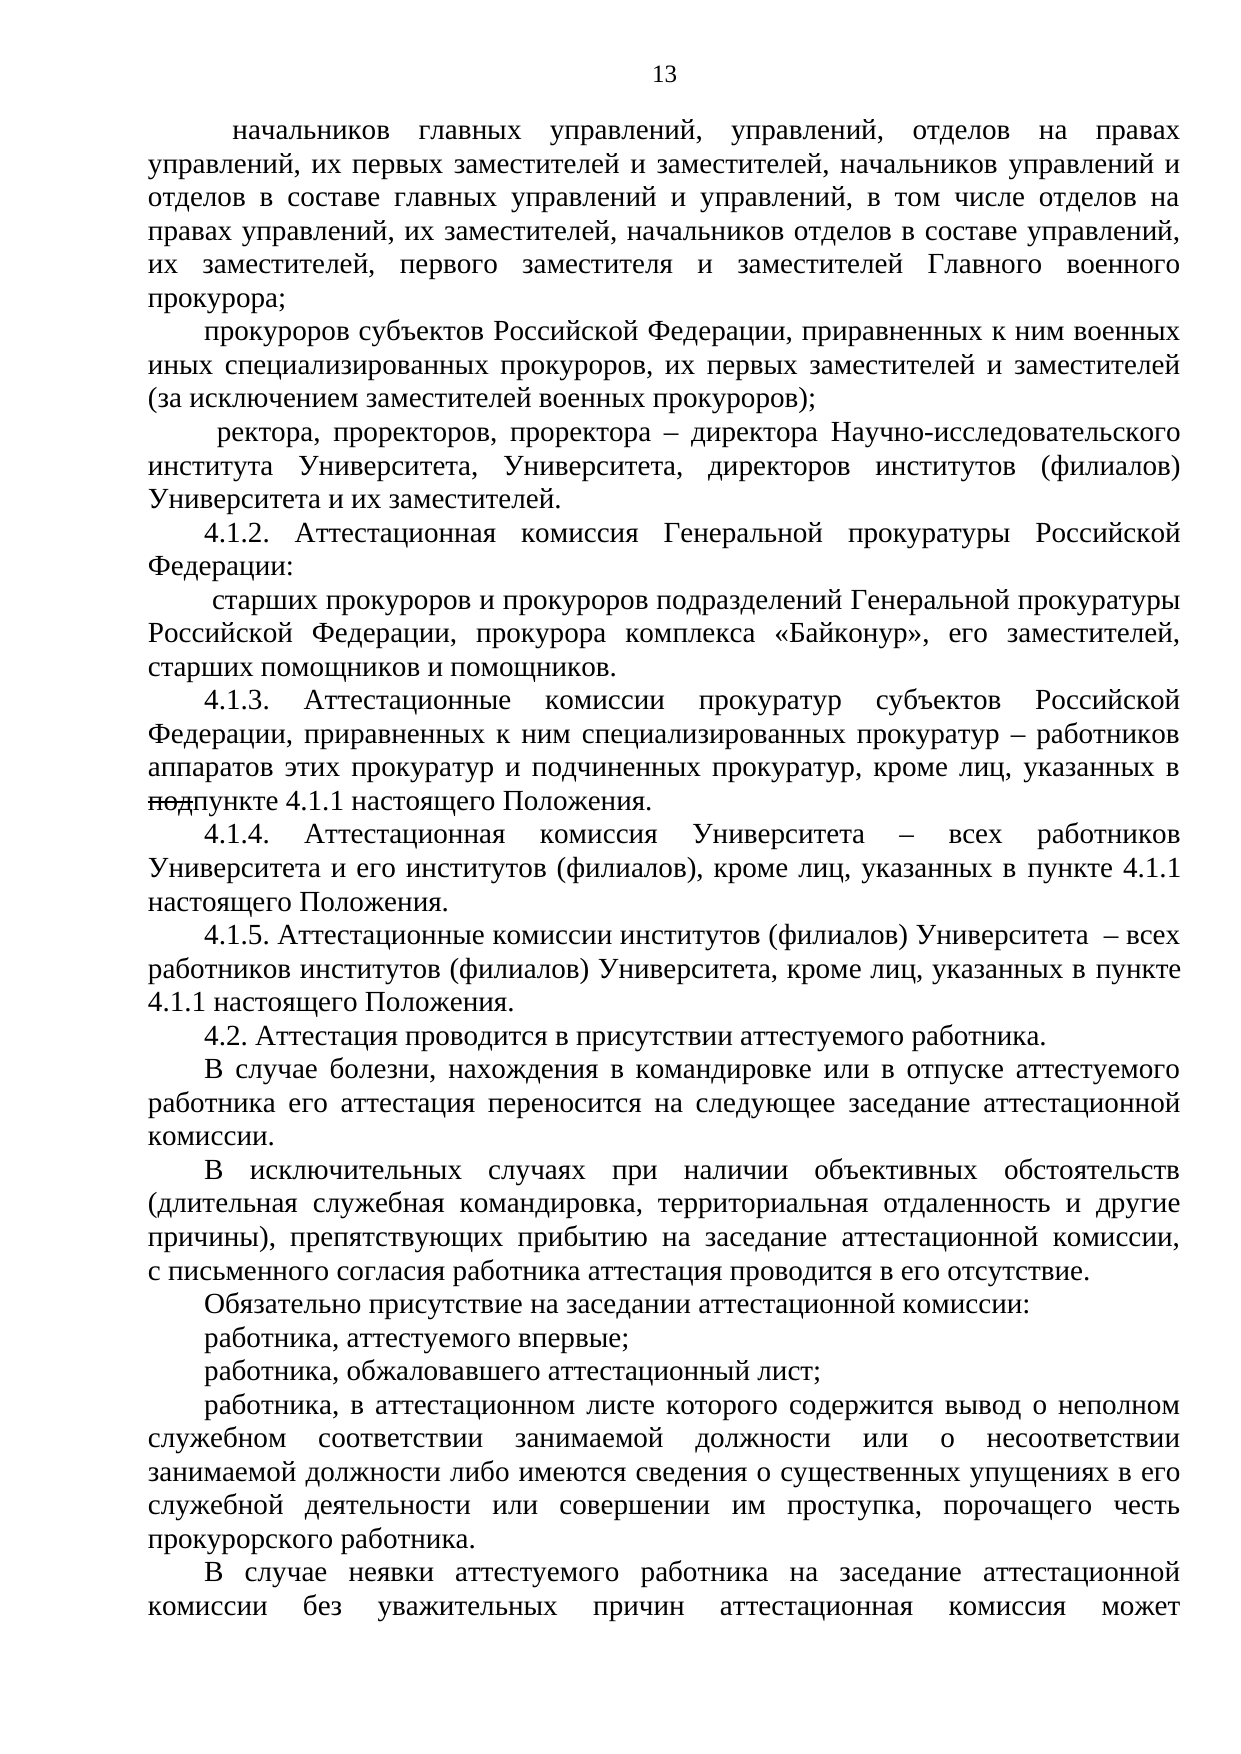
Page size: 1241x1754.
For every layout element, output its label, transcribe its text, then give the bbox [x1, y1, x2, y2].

text В исключительных случаях при наличии объективных обстоятельств (длительная служебная командировка, территориальная отдаленность и другие причины), препятствующих прибытию на заседание аттестационной комиссии, с письменного согласия работника аттестация проводится в его отсутствие. [148, 1152, 1181, 1286]
text 4.1.3. Аттестационные комиссии прокуратур субъектов Российской Федерации, приравненных к ним специализированных прокуратур – работников аппаратов этих прокуратур и подчиненных прокуратур, кроме лиц, указанных в подпункте 4.1.1 настоящего Положения. [148, 682, 1181, 817]
text Обязательно присутствие на заседании аттестационной комиссии: [148, 1286, 1181, 1320]
text работника, в аттестационном листе которого содержится вывод о неполном служебном соответствии занимаемой должности или о несоответствии занимаемой должности либо имеются сведения о существенных упущениях в его служебной деятельности или совершении им проступка, порочащего честь прокурорского работника. [148, 1387, 1181, 1554]
text прокуроров субъектов Российской Федерации, приравненных к ним военных иных специализированных прокуроров, их первых заместителей и заместителей (за исключением заместителей военных прокуроров); [148, 313, 1181, 414]
text работника, аттестуемого впервые; [148, 1320, 1181, 1353]
text работника, обжаловавшего аттестационный лист; [148, 1353, 1181, 1387]
text 4.1.2. Аттестационная комиссия Генеральной прокуратуры Российской Федерации: [148, 515, 1181, 582]
text ректора, проректоров, проректора – директора Научно-исследовательского института Университета, Университета, директоров институтов (филиалов) Университета и их заместителей. [148, 414, 1181, 515]
text 4.1.5. Аттестационные комиссии институтов (филиалов) Университета – всех работников институтов (филиалов) Университета, кроме лиц, указанных в пункте 4.1.1 настоящего Положения. [148, 917, 1181, 1018]
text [148, 1554, 1181, 1622]
text 4.1.4. Аттестационная комиссия Университета – всех работников Университета и его институтов (филиалов), кроме лиц, указанных в пункте 4.1.1 настоящего Положения. [148, 817, 1181, 917]
text 4.2. Аттестация проводится в присутствии аттестуемого работника. [148, 1018, 1181, 1051]
text старших прокуроров и прокуроров подразделений Генеральной прокуратуры Российской Федерации, прокурора комплекса «Байконур», его заместителей, старших помощников и помощников. [148, 582, 1181, 682]
text начальников главных управлений, управлений, отделов на правах управлений, их первых заместителей и заместителей, начальников управлений и отделов в составе главных управлений и управлений, в том числе отделов на правах управлений, их заместителей, начальников отделов в составе управлений, их заместителей, первого заместителя и заместителей Главного военного прокурора; [148, 112, 1181, 313]
text В случае болезни, нахождения в командировке или в отпуске аттестуемого работника его аттестация переносится на следующее заседание аттестационной комиссии. [148, 1051, 1181, 1152]
